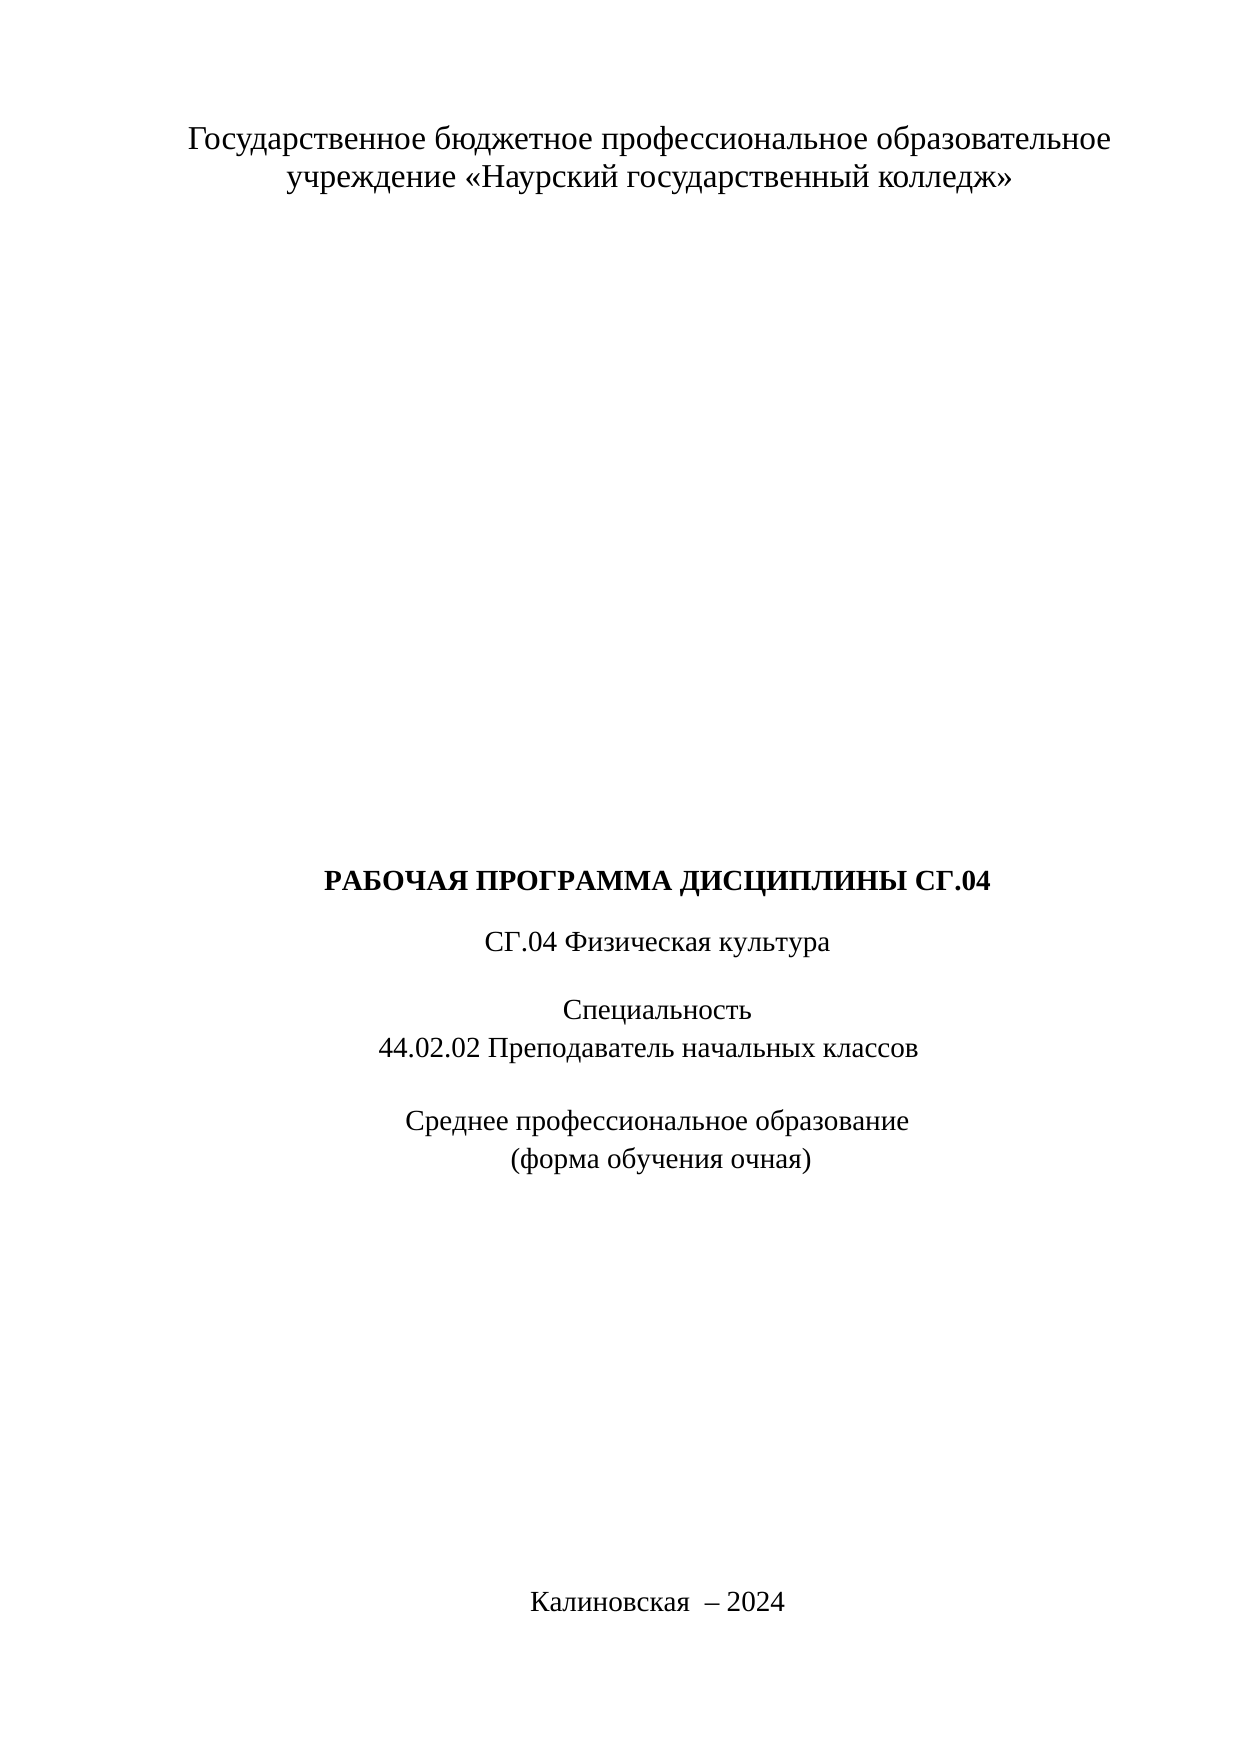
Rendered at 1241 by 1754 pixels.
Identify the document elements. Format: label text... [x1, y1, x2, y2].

text РАБОЧАЯ ПРОГРАММА ДИСЦИПЛИНЫ СГ.04 [147, 863, 1167, 896]
text Государственное бюджетное профессиональное образовательное учреждение «Наурский государственный колледж» [118, 118, 1181, 195]
text Калиновская – 2024 [147, 1584, 1167, 1617]
text Среднее профессиональное образование [341, 1103, 974, 1136]
text Специальность [409, 992, 906, 1026]
text 44.02.02 Преподаватель начальных классов [251, 1031, 1046, 1064]
text СГ.04 Физическая культура [147, 924, 1167, 958]
text (форма обучения очная) [341, 1141, 974, 1175]
